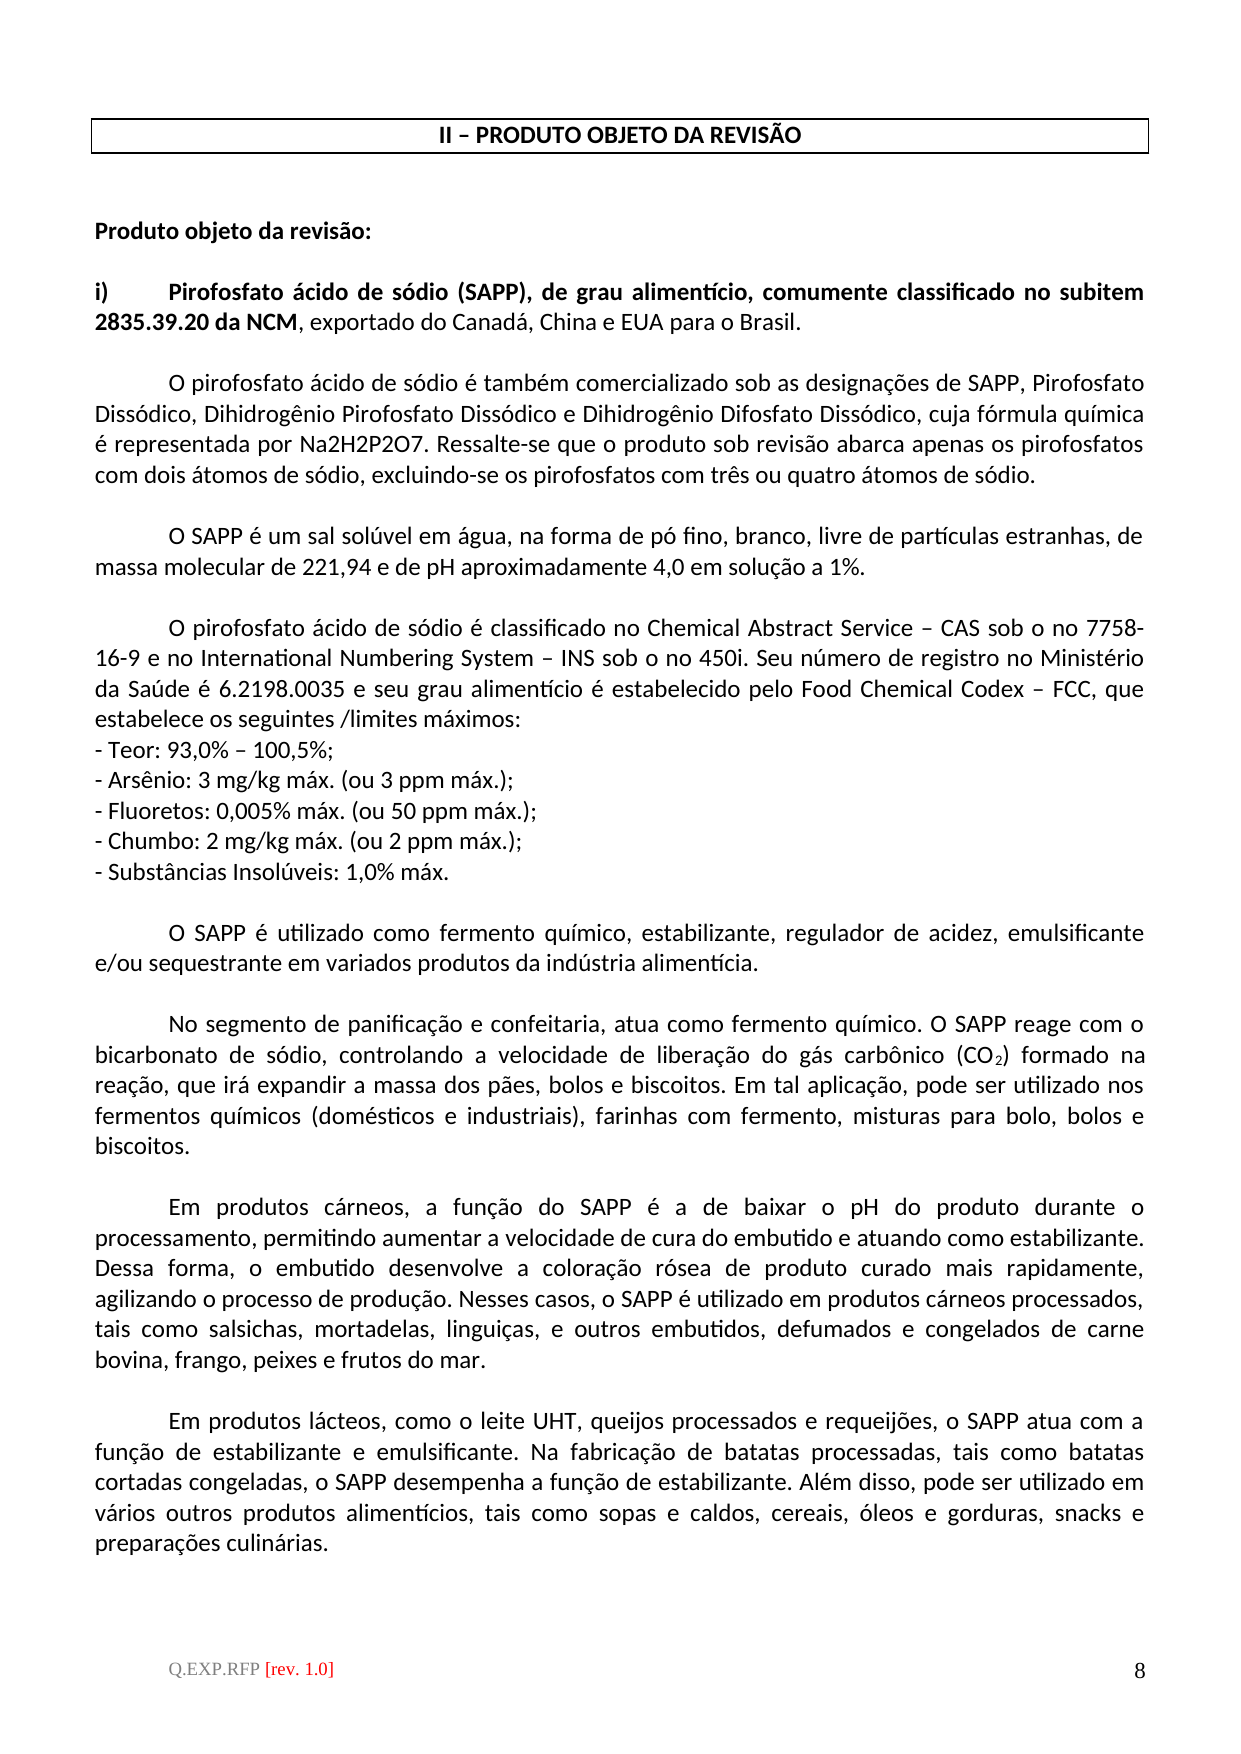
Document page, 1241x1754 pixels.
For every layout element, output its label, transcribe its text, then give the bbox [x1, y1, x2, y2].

text Produto objeto da revisão: [94, 215, 1146, 245]
text i) Pirofosfato ácido de sódio (SAPP), de grau alimentício, comumente classificado no subitem 2835.39.20 da NCM, exportado do Canadá, China e EUA para o Brasil. [94, 276, 1146, 337]
text O pirofosfato ácido de sódio é também comercializado sob as designações de SAPP, Pirofosfato Dissódico, Dihidrogênio Pirofosfato Dissódico e Dihidrogênio Difosfato Dissódico, cuja fórmula química é representada por Na2H2P2O7. Ressalte-se que o produto sob revisão abarca apenas os pirofosfatos com dois átomos de sódio, excluindo-se os pirofosfatos com três ou quatro átomos de sódio. [94, 367, 1146, 489]
text O pirofosfato ácido de sódio é classificado no Chemical Abstract Service – CAS sob o no 7758-16-9 e no International Numbering System – INS sob o no 450i. Seu número de registro no Ministério da Saúde é 6.2198.0035 e seu grau alimentício é estabelecido pelo Food Chemical Codex – FCC, que estabelece os seguintes /limites máximos: [94, 612, 1146, 734]
text - Teor: 93,0% – 100,5%; [94, 734, 1146, 764]
text No segmento de panificação e confeitaria, atua como fermento químico. O SAPP reage com o bicarbonato de sódio, controlando a velocidade de liberação do gás carbônico (CO2) formado na reação, que irá expandir a massa dos pães, bolos e biscoitos. Em tal aplicação, pode ser utilizado nos fermentos químicos (domésticos e industriais), farinhas com fermento, misturas para bolo, bolos e biscoitos. [94, 1008, 1146, 1161]
text - Arsênio: 3 mg/kg máx. (ou 3 ppm máx.); [94, 764, 1146, 795]
text Em produtos cárneos, a função do SAPP é a de baixar o pH do produto durante o processamento, permitindo aumentar a velocidade de cura do embutido e atuando como estabilizante. Dessa forma, o embutido desenvolve a coloração rósea de produto curado mais rapidamente, agilizando o processo de produção. Nesses casos, o SAPP é utilizado em produtos cárneos processados, tais como salsichas, mortadelas, linguiças, e outros embutidos, defumados e congelados de carne bovina, frango, peixes e frutos do mar. [94, 1192, 1146, 1375]
text - Chumbo: 2 mg/kg máx. (ou 2 ppm máx.); [94, 825, 1146, 856]
text O SAPP é um sal solúvel em água, na forma de pó fino, branco, livre de partículas estranhas, de massa molecular de 221,94 e de pH aproximadamente 4,0 em solução a 1%. [94, 520, 1146, 581]
text O SAPP é utilizado como fermento químico, estabilizante, regulador de acidez, emulsificante e/ou sequestrante em variados produtos da indústria alimentícia. [94, 917, 1146, 978]
text - Substâncias Insolúveis: 1,0% máx. [94, 856, 1146, 886]
text Em produtos lácteos, como o leite UHT, queijos processados e requeijões, o SAPP atua com a função de estabilizante e emulsificante. Na fabricação de batatas processadas, tais como batatas cortadas congeladas, o SAPP desempenha a função de estabilizante. Além disso, pode ser utilizado em vários outros produtos alimentícios, tais como sopas e caldos, cereais, óleos e gorduras, snacks e preparações culinárias. [94, 1405, 1146, 1558]
text - Fluoretos: 0,005% máx. (ou 50 ppm máx.); [94, 795, 1146, 825]
subtitle II – PRODUTO OBJETO DA REVISÃO [92, 120, 1148, 152]
